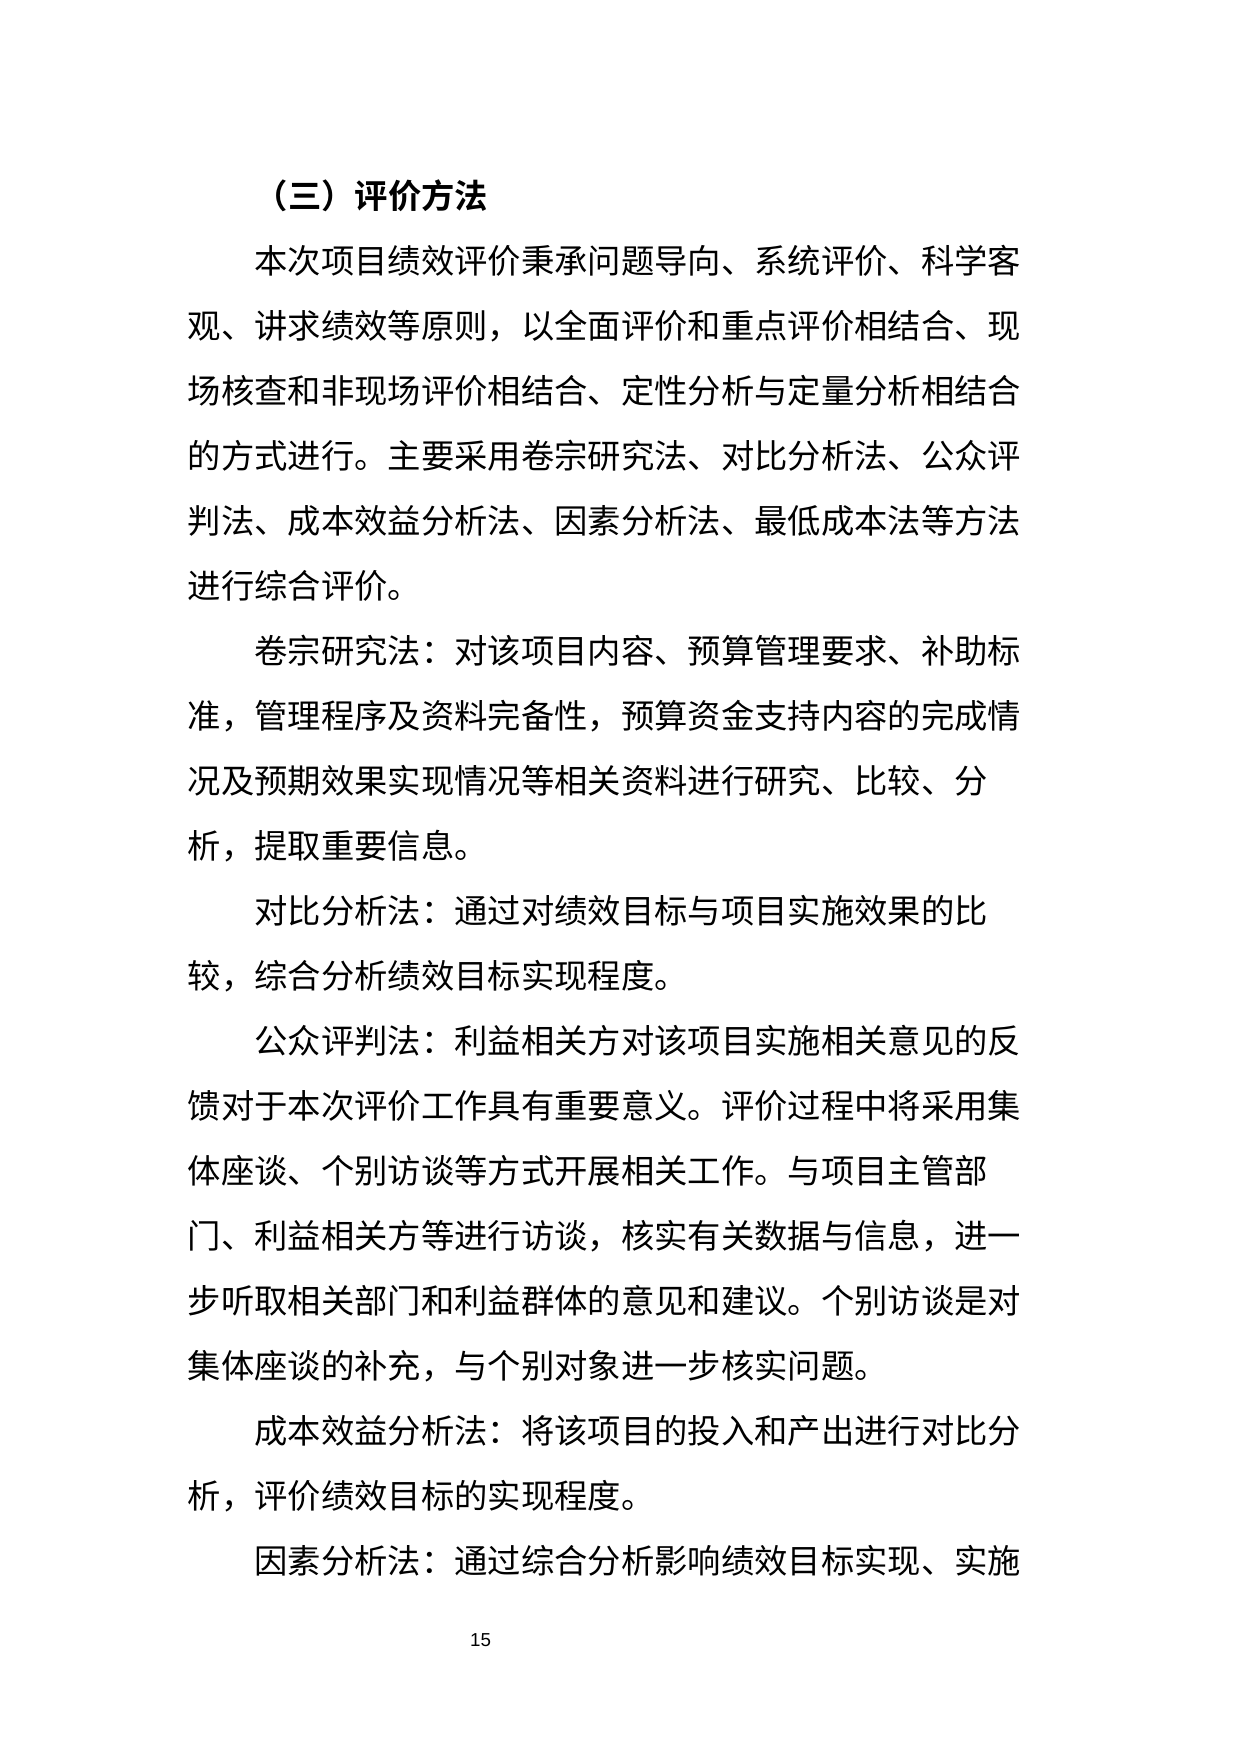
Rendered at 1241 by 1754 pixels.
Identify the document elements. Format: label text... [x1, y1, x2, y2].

subtitle （三）评价方法 [187, 162, 1053, 220]
list 成本效益分析法：将该项目的投入和产出进行对比分析，评价绩效目标的实现程度。 [187, 1397, 1053, 1527]
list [187, 1527, 1053, 1592]
list 本次项目绩效评价秉承问题导向、系统评价、科学客观、讲求绩效等原则，以全面评价和重点评价相结合、现场核查和非现场评价相结合、定性分析与定量分析相结合的方式进行。主要采用卷宗研究法、对比分析法、公众评判法、成本效益分析法、因素分析法、最低成本法等方法进行综合评价。 [187, 227, 1053, 617]
list 对比分析法：通过对绩效目标与项目实施效果的比较，综合分析绩效目标实现程度。 [187, 877, 1053, 1007]
list 公众评判法：利益相关方对该项目实施相关意见的反馈对于本次评价工作具有重要意义。评价过程中将采用集体座谈、个别访谈等方式开展相关工作。与项目主管部门、利益相关方等进行访谈，核实有关数据与信息，进一步听取相关部门和利益群体的意见和建议。个别访谈是对集体座谈的补充，与个别对象进一步核实问题。 [187, 1007, 1053, 1397]
list 卷宗研究法：对该项目内容、预算管理要求、补助标准，管理程序及资料完备性，预算资金支持内容的完成情况及预期效果实现情况等相关资料进行研究、比较、分析，提取重要信息。 [187, 617, 1053, 877]
